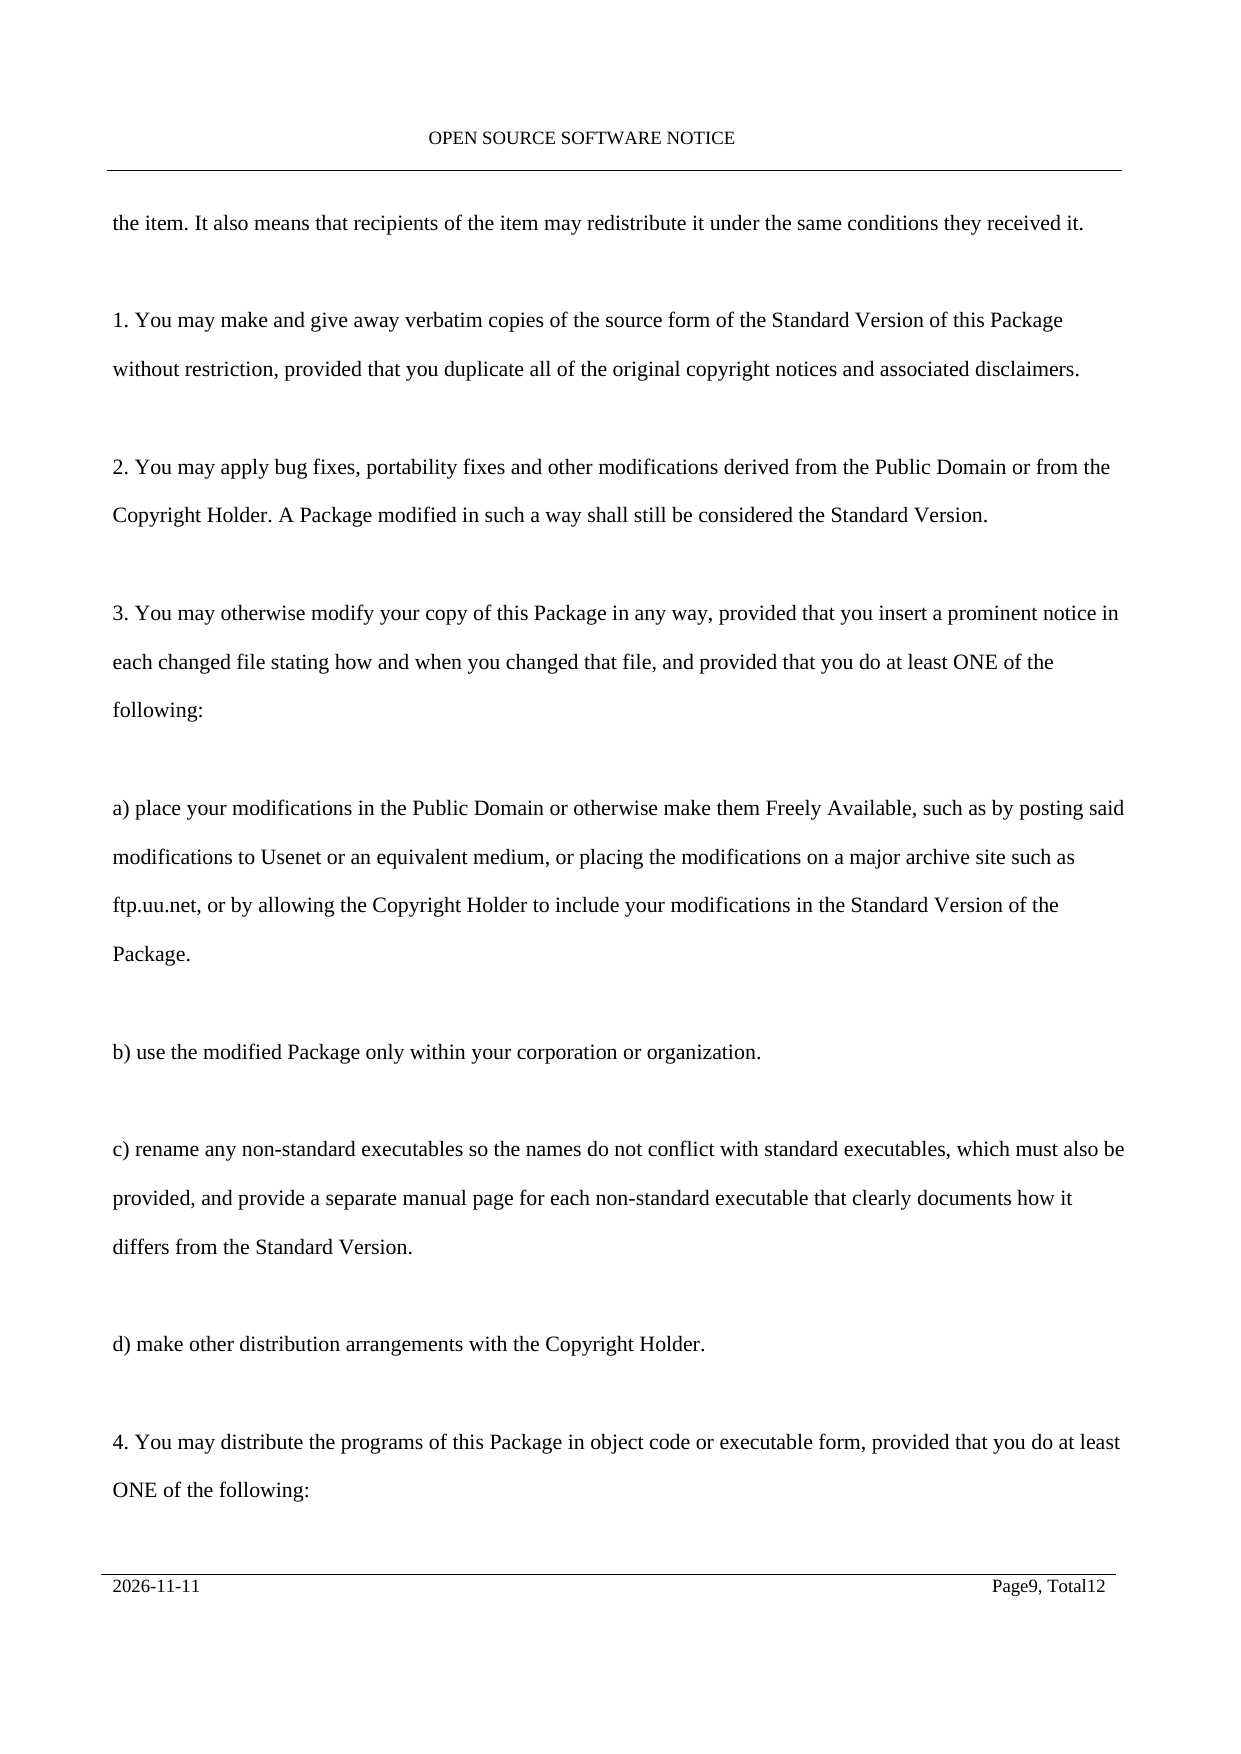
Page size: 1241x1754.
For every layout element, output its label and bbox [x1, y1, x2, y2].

text [112, 206, 1128, 1506]
